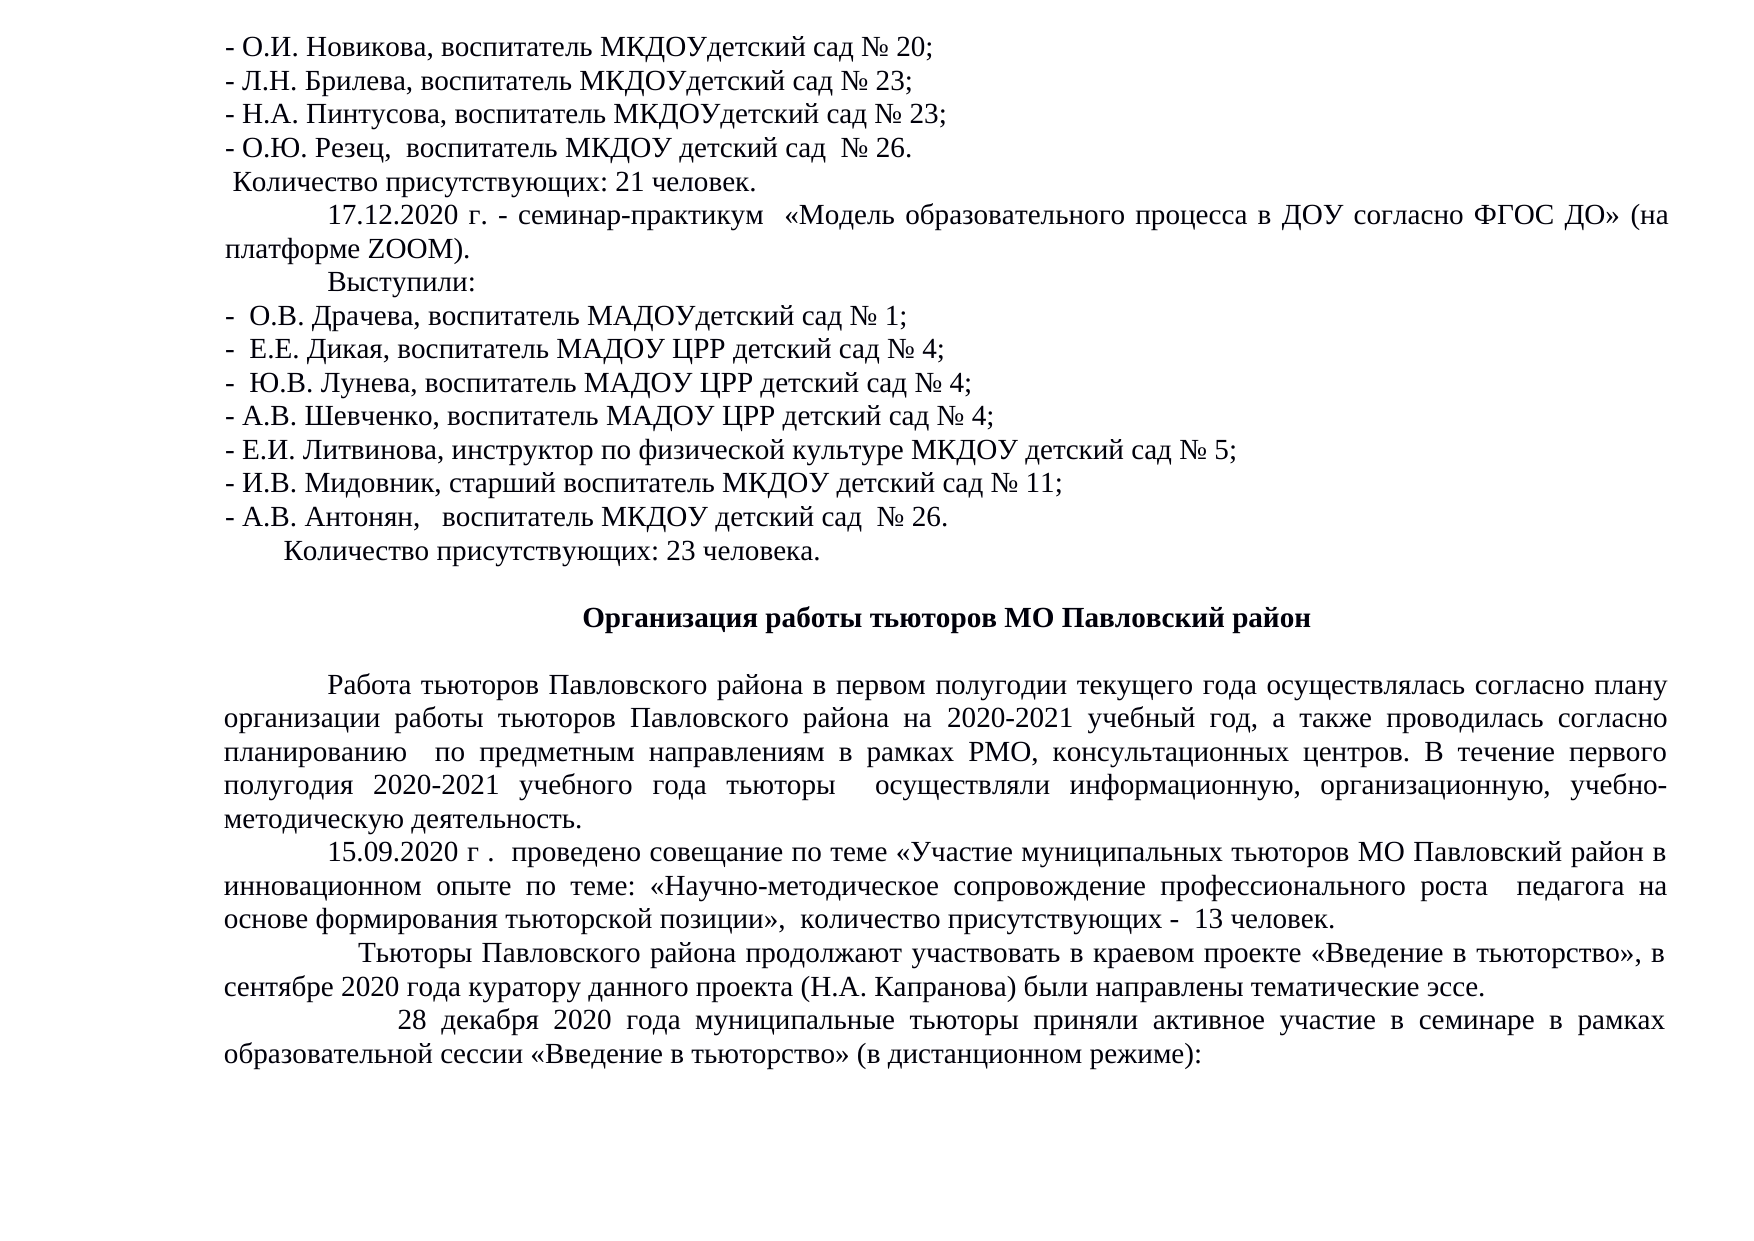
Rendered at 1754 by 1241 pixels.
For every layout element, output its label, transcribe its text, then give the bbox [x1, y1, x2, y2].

text - А.В. Антонян, воспитатель МКДОУ детский сад № 26. [225, 499, 1668, 533]
text - Н.А. Пинтусова, воспитатель МКДОУдетский сад № 23; [225, 97, 1668, 130]
text - А.В. Шевченко, воспитатель МАДОУ ЦРР детский сад № 4; [225, 398, 1668, 432]
text 28 декабря 2020 года муниципальные тьюторы приняли активное участие в семинаре в рамках образовательной сессии «Введение в тьюторство» (в дистанционном режиме): [150, 1002, 1668, 1069]
text - Е.Е. Дикая, воспитатель МАДОУ ЦРР детский сад № 4; [225, 331, 1668, 365]
text Организация работы тьюторов МО Павловский район [225, 600, 1668, 633]
text 15.09.2020 г . проведено совещание по теме «Участие муниципальных тьюторов МО Павловский район в инновационном опыте по теме: «Научно-методическое сопровождение профессионального роста педагога на основе формирования тьюторской позиции», количество присутствующих - 13 человек. [150, 834, 1668, 935]
text - О.В. Драчева, воспитатель МАДОУдетский сад № 1; [225, 298, 1668, 331]
text - Ю.В. Лунева, воспитатель МАДОУ ЦРР детский сад № 4; [225, 365, 1668, 398]
text - Л.Н. Брилева, воспитатель МКДОУдетский сад № 23; [225, 63, 1668, 97]
text Работа тьюторов Павловского района в первом полугодии текущего года осуществлялась согласно плану организации работы тьюторов Павловского района на 2020-2021 учебный год, а также проводилась согласно планированию по предметным направлениям в рамках РМО, консультационных центров. В течение первого полугодия 2020-2021 учебного года тьюторы осуществляли информационную, организационную, учебно-методическую деятельность. [150, 667, 1668, 834]
text - О.Ю. Резец, воспитатель МКДОУ детский сад № 26. [225, 130, 1668, 164]
text Количество присутствующих: 23 человека. [225, 533, 1668, 566]
text 17.12.2020 г. - семинар-практикум «Модель образовательного процесса в ДОУ согласно ФГОС ДО» (на платформе ZOOM). [225, 197, 1668, 264]
text - О.И. Новикова, воспитатель МКДОУдетский сад № 20; [225, 29, 1668, 63]
text Выступили: [225, 264, 1668, 298]
text Тьюторы Павловского района продолжают участвовать в краевом проекте «Введение в тьюторство», в сентябре 2020 года куратору данного проекта (Н.А. Капранова) были направлены тематические эссе. [150, 935, 1668, 1002]
text - Е.И. Литвинова, инструктор по физической культуре МКДОУ детский сад № 5; [225, 432, 1668, 466]
text - И.В. Мидовник, старший воспитатель МКДОУ детский сад № 11; [225, 466, 1668, 499]
text Количество присутствующих: 21 человек. [225, 164, 1668, 197]
